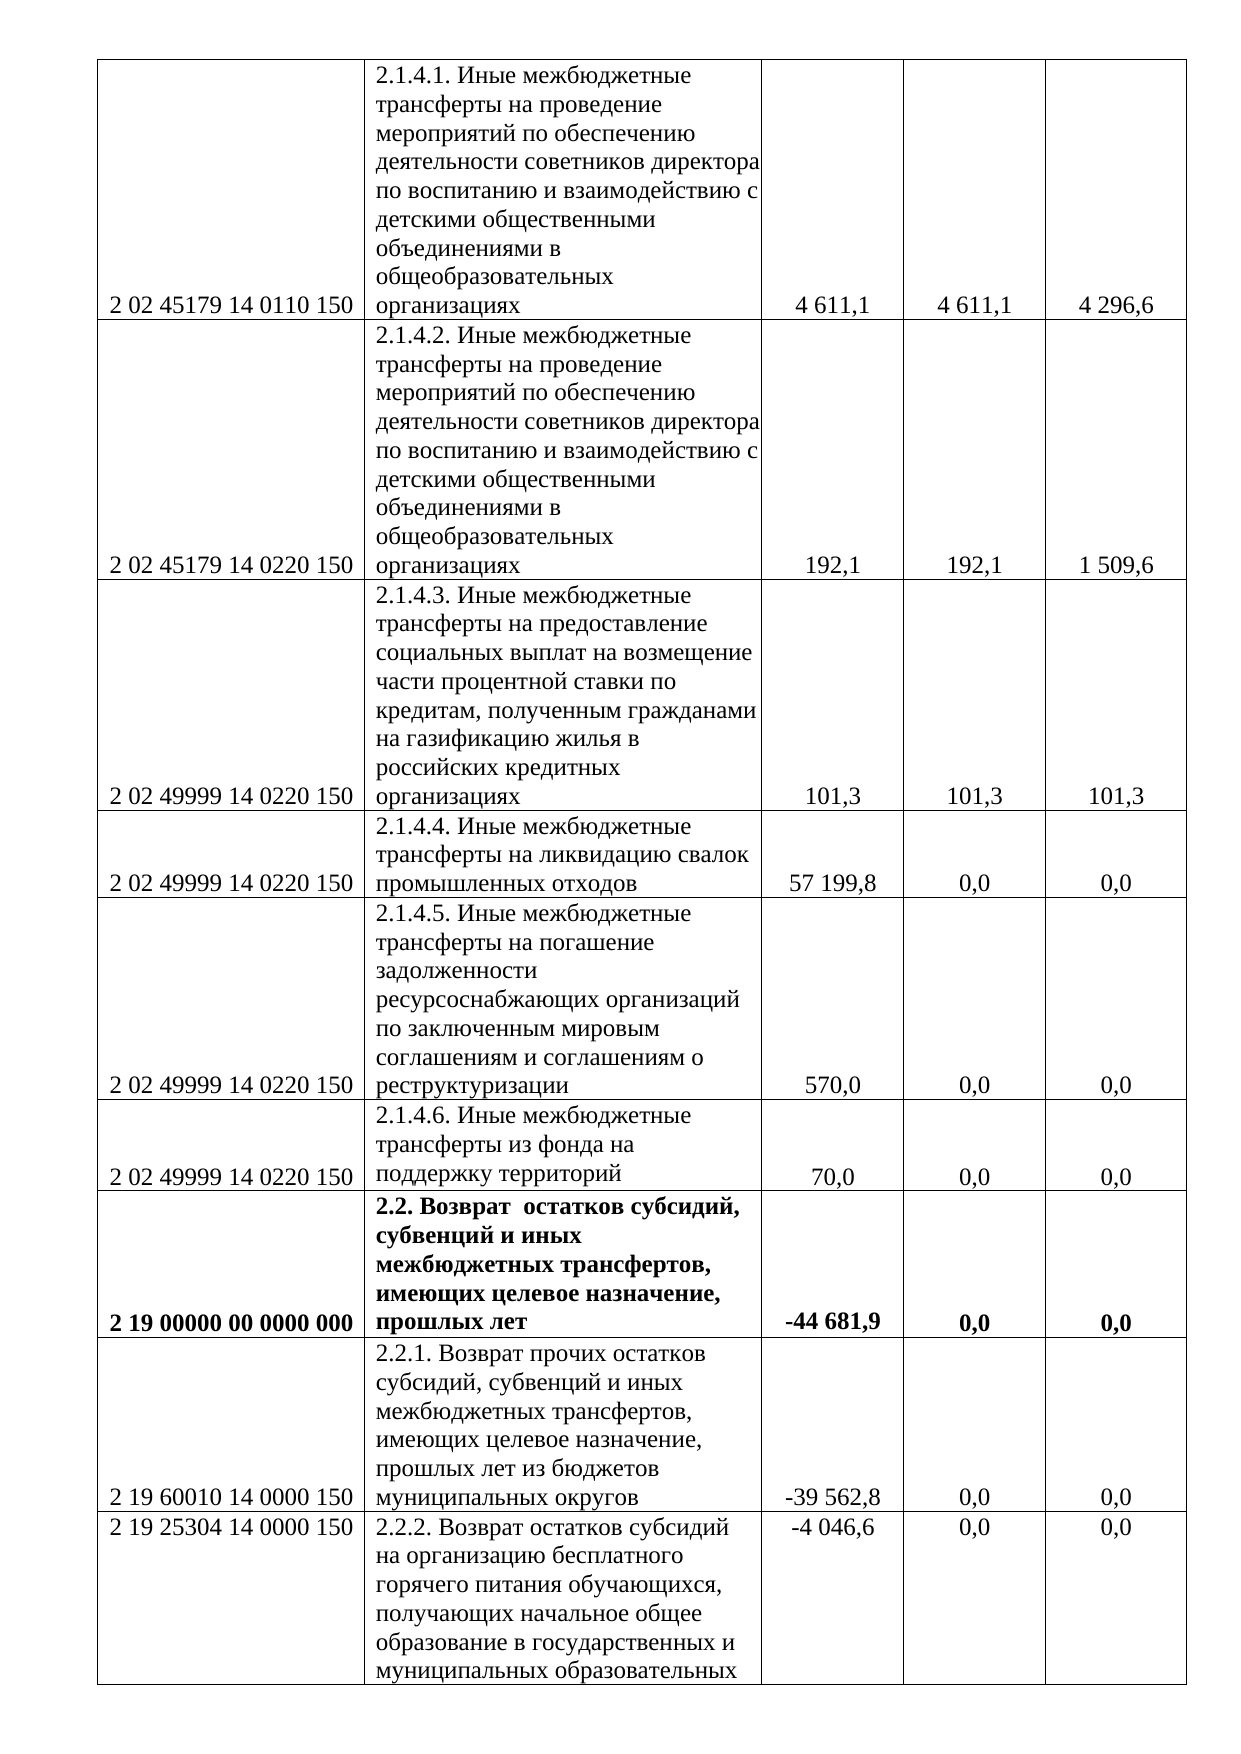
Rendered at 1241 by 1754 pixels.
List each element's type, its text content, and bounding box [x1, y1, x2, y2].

table_cell 4 296,6 [1046, 60, 1186, 319]
table_cell 0,0 [1046, 1512, 1186, 1684]
table_cell -39 562,8 [762, 1338, 903, 1511]
table_cell 2 02 49999 14 0220 150 [98, 580, 364, 810]
table_cell 2.2. Возврат остатков субсидий, субвенций и иных межбюджетных трансфертов, имеющих целевое назначение, прошлых лет [365, 1191, 761, 1337]
table_cell 2 19 60010 14 0000 150 [98, 1338, 364, 1511]
table_cell 0,0 [904, 1338, 1045, 1511]
table_cell 2.1.4.5. Иные межбюджетные трансферты на погашение задолженности ресурсоснабжающих организаций по заключенным мировым соглашениям и соглашениям о реструктуризации [365, 898, 761, 1099]
table_cell 2 02 49999 14 0220 150 [98, 811, 364, 897]
table_cell 101,3 [1046, 580, 1186, 810]
table_cell 2.1.4.2. Иные межбюджетные трансферты на проведение мероприятий по обеспечению деятельности советников директора по воспитанию и взаимодействию с детскими общественными объединениями в общеобразовательных организациях [365, 320, 761, 579]
table_cell 2.2.1. Возврат прочих остатков субсидий, субвенций и иных межбюджетных трансфертов, имеющих целевое назначение, прошлых лет из бюджетов муниципальных округов [365, 1338, 761, 1511]
table_cell 570,0 [762, 898, 903, 1099]
table_cell 0,0 [904, 1100, 1045, 1190]
table_cell 2.1.4.4. Иные межбюджетные трансферты на ликвидацию свалок промышленных отходов [365, 811, 761, 897]
table_cell 70,0 [762, 1100, 903, 1190]
table_cell 4 611,1 [762, 60, 903, 319]
table_cell 0,0 [904, 1191, 1045, 1337]
table_cell 0,0 [904, 811, 1045, 897]
table_cell 0,0 [1046, 898, 1186, 1099]
table_cell 2.1.4.6. Иные межбюджетные трансферты из фонда на поддержку территорий [365, 1100, 761, 1190]
table_cell -44 681,9 [762, 1191, 903, 1337]
table_cell 2 02 45179 14 0110 150 [98, 60, 364, 319]
table_cell 57 199,8 [762, 811, 903, 897]
table_cell 2 02 49999 14 0220 150 [98, 1100, 364, 1190]
table_cell 4 611,1 [904, 60, 1045, 319]
table_cell 0,0 [1046, 1191, 1186, 1337]
table_cell 2 02 45179 14 0220 150 [98, 320, 364, 579]
table_cell 0,0 [1046, 811, 1186, 897]
table_cell 2 02 49999 14 0220 150 [98, 898, 364, 1099]
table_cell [98, 1512, 364, 1684]
table_cell 2.1.4.1. Иные межбюджетные трансферты на проведение мероприятий по обеспечению деятельности советников директора по воспитанию и взаимодействию с детскими общественными объединениями в общеобразовательных организациях [365, 60, 761, 319]
table_cell 192,1 [762, 320, 903, 579]
table_cell 0,0 [904, 898, 1045, 1099]
table_cell 2.1.4.3. Иные межбюджетные трансферты на предоставление социальных выплат на возмещение части процентной ставки по кредитам, полученным гражданами на газификацию жилья в российских кредитных организациях [365, 580, 761, 810]
table_cell 101,3 [904, 580, 1045, 810]
table_cell 0,0 [1046, 1100, 1186, 1190]
table_cell 1 509,6 [1046, 320, 1186, 579]
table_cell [365, 1512, 761, 1684]
table_cell -4 046,6 [762, 1512, 903, 1684]
table_cell 2 19 00000 00 0000 000 [98, 1191, 364, 1337]
table_cell 192,1 [904, 320, 1045, 579]
table_cell 101,3 [762, 580, 903, 810]
table_cell 0,0 [1046, 1338, 1186, 1511]
table_cell 0,0 [904, 1512, 1045, 1684]
